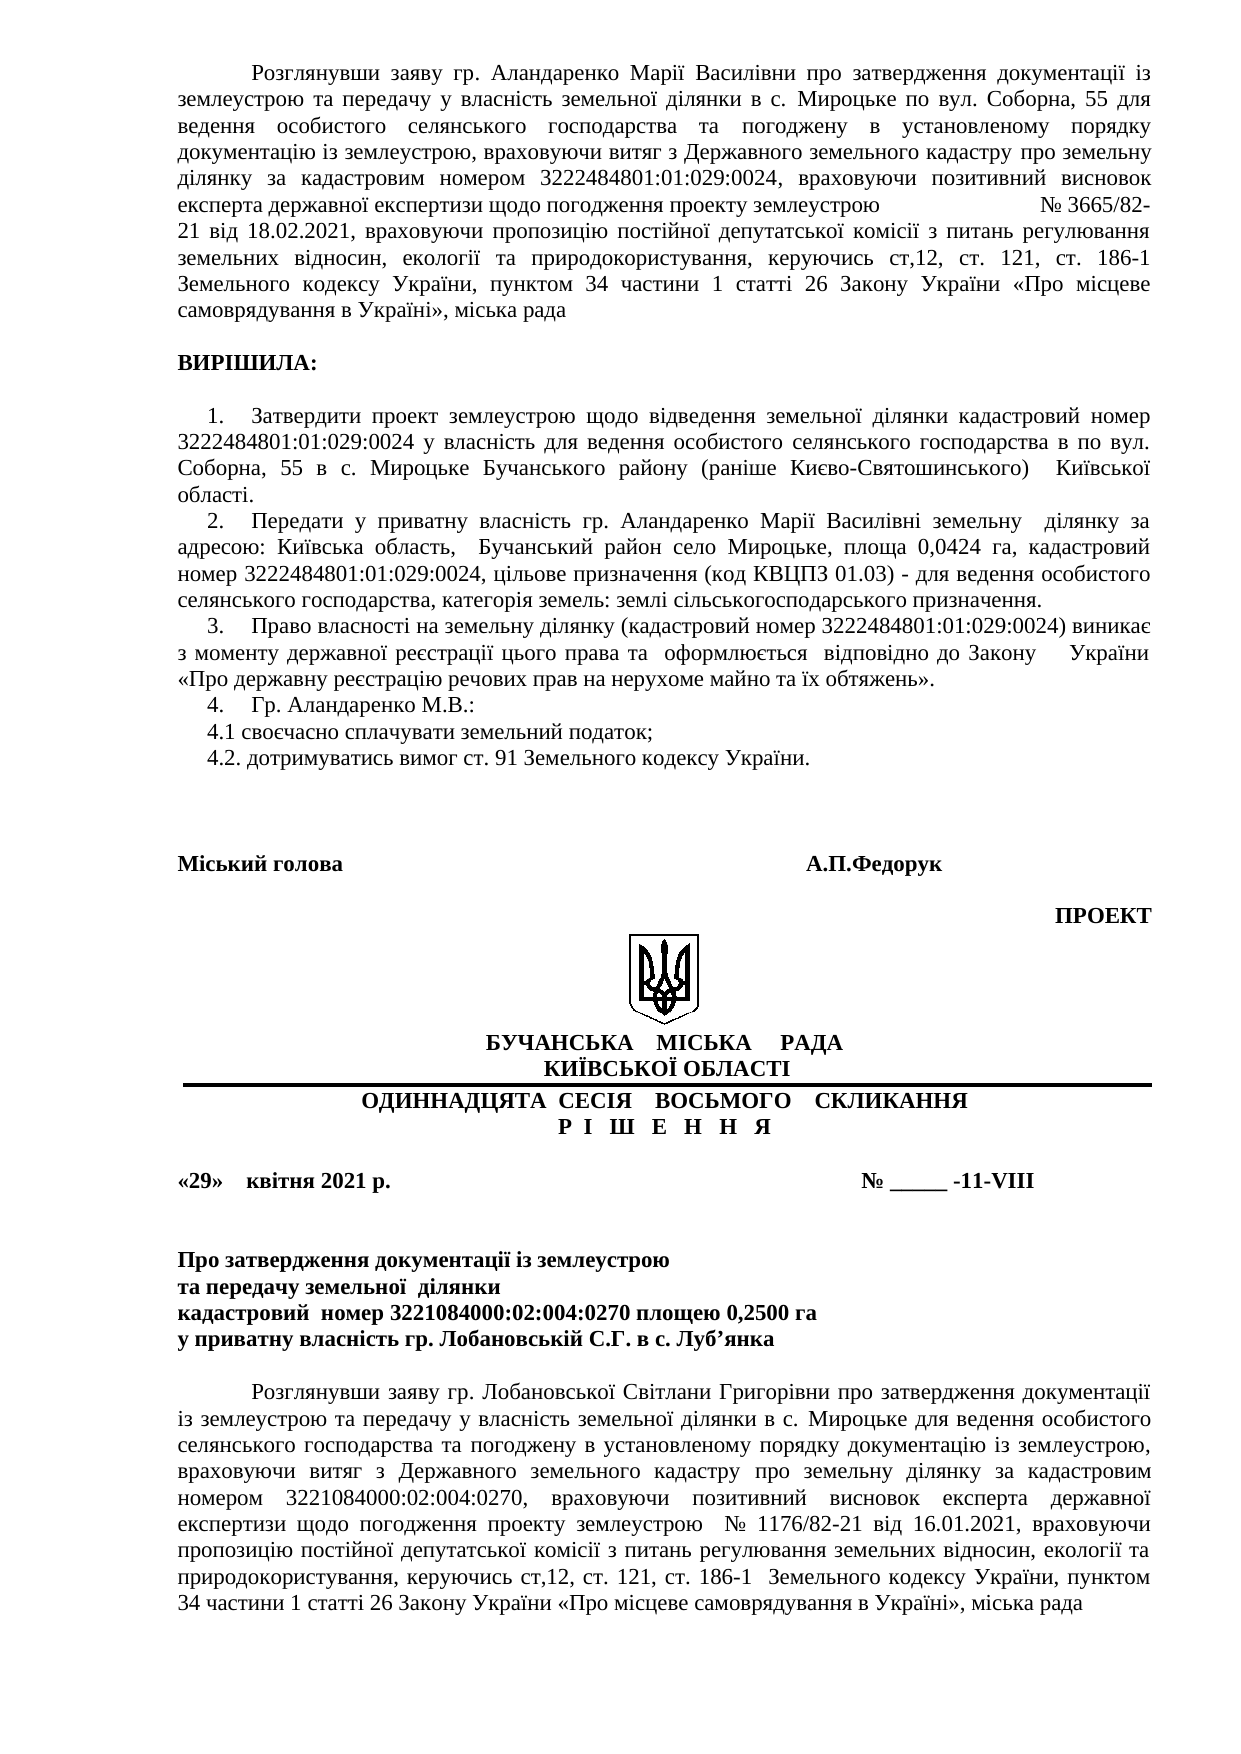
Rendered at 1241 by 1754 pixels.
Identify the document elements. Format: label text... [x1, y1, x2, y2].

text Розглянувши заяву гр. Лобановської Світлани Григорівни про затвердження документації із землеустрою та передачу у власність земельної ділянки в с. Мироцьке для ведення особистого селянського господарства та погоджену в установленому порядку документацію із землеустрою, враховуючи витяг з Державного земельного кадастру про земельну ділянку за кадастровим номером 3221084000:02:004:0270, враховуючи позитивний висновок експерта державної експертизи щодо погодження проекту землеустрою № 1176/82-21 від 16.01.2021, враховуючи пропозицію постійної депутатської комісії з питань регулювання земельних відносин, екології та природокористування, керуючись ст,12, ст. 121, ст. 186-1 Земельного кодексу України, пунктом 34 частини 1 статті 26 Закону України «Про місцеве самоврядування в Україні», міська рада [177, 1378, 1152, 1615]
text Про затвердження документації із землеустрою [177, 1246, 1152, 1273]
subtitle «29» квітня 2021 р. № _____ -11-VIIІ [177, 1167, 1152, 1194]
text у приватну власність гр. Лобановській С.Г. в с. Луб’янка [177, 1326, 1152, 1352]
list Гр. Аландаренко М.В.: [177, 692, 1152, 718]
list Передати у приватну власність гр. Аландаренко Марії Василівні земельну ділянку за адресою: Київська область, Бучанський район село Мироцьке, площа 0,0424 га, кадастровий номер 3222484801:01:029:0024, цільове призначення (код КВЦПЗ 01.03) - для ведення особистого селянського господарства, категорія земель: землі сільськогосподарського призначення. [177, 507, 1152, 612]
list Затвердити проект землеустрою щодо відведення земельної ділянки кадастровий номер 3222484801:01:029:0024 у власність для ведення особистого селянського господарства в по вул. Соборна, 55 в с. Мироцьке Бучанського району (раніше Києво-Святошинського) Київської області. [177, 402, 1152, 507]
text 4.2. дотримуватись вимог ст. 91 Земельного кодексу України. [177, 744, 1152, 771]
text та передачу земельної ділянки [177, 1273, 1152, 1299]
subtitle КИЇВСЬКОЇ ОБЛАСТІ [183, 1055, 1152, 1083]
text кадастровий номер 3221084000:02:004:0270 площею 0,2500 га [177, 1299, 1152, 1326]
text БУЧАНСЬКА МІСЬКА РАДА [177, 1029, 1152, 1055]
subtitle Р І Ш Е Н Н Я [177, 1113, 1152, 1139]
list Право власності на земельну ділянку (кадастровий номер 3222484801:01:029:0024) виникає з моменту державної реєстрації цього права та оформлюється відповідно до Закону України «Про державну реєстрацію речових прав на нерухоме майно та їх обтяжень». [177, 612, 1152, 692]
text ВИРІШИЛА: [177, 349, 1152, 375]
text Розглянувши заяву гр. Аландаренко Марії Василівни про затвердження документації із землеустрою та передачу у власність земельної ділянки в с. Мироцьке по вул. Соборна, 55 для ведення особистого селянського господарства та погоджену в установленому порядку документацію із землеустрою, враховуючи витяг з Державного земельного кадастру про земельну ділянку за кадастровим номером 3222484801:01:029:0024, враховуючи позитивний висновок експерта державної експертизи щодо погодження проекту землеустрою № 3665/82-21 від 18.02.2021, враховуючи пропозицію постійної депутатської комісії з питань регулювання земельних відносин, екології та природокористування, керуючись ст,12, ст. 121, ст. 186-1 Земельного кодексу України, пунктом 34 частини 1 статті 26 Закону України «Про місцеве самоврядування в Україні», міська рада [177, 59, 1152, 323]
text Міський голова А.П.Федорук [177, 850, 1152, 876]
text ОДИННАДЦЯТА СЕСІЯ ВОСЬМОГО СКЛИКАННЯ [177, 1087, 1152, 1113]
subtitle ПРОЕКТ [177, 902, 1152, 929]
text 4.1 своєчасно сплачувати земельний податок; [177, 718, 1152, 744]
